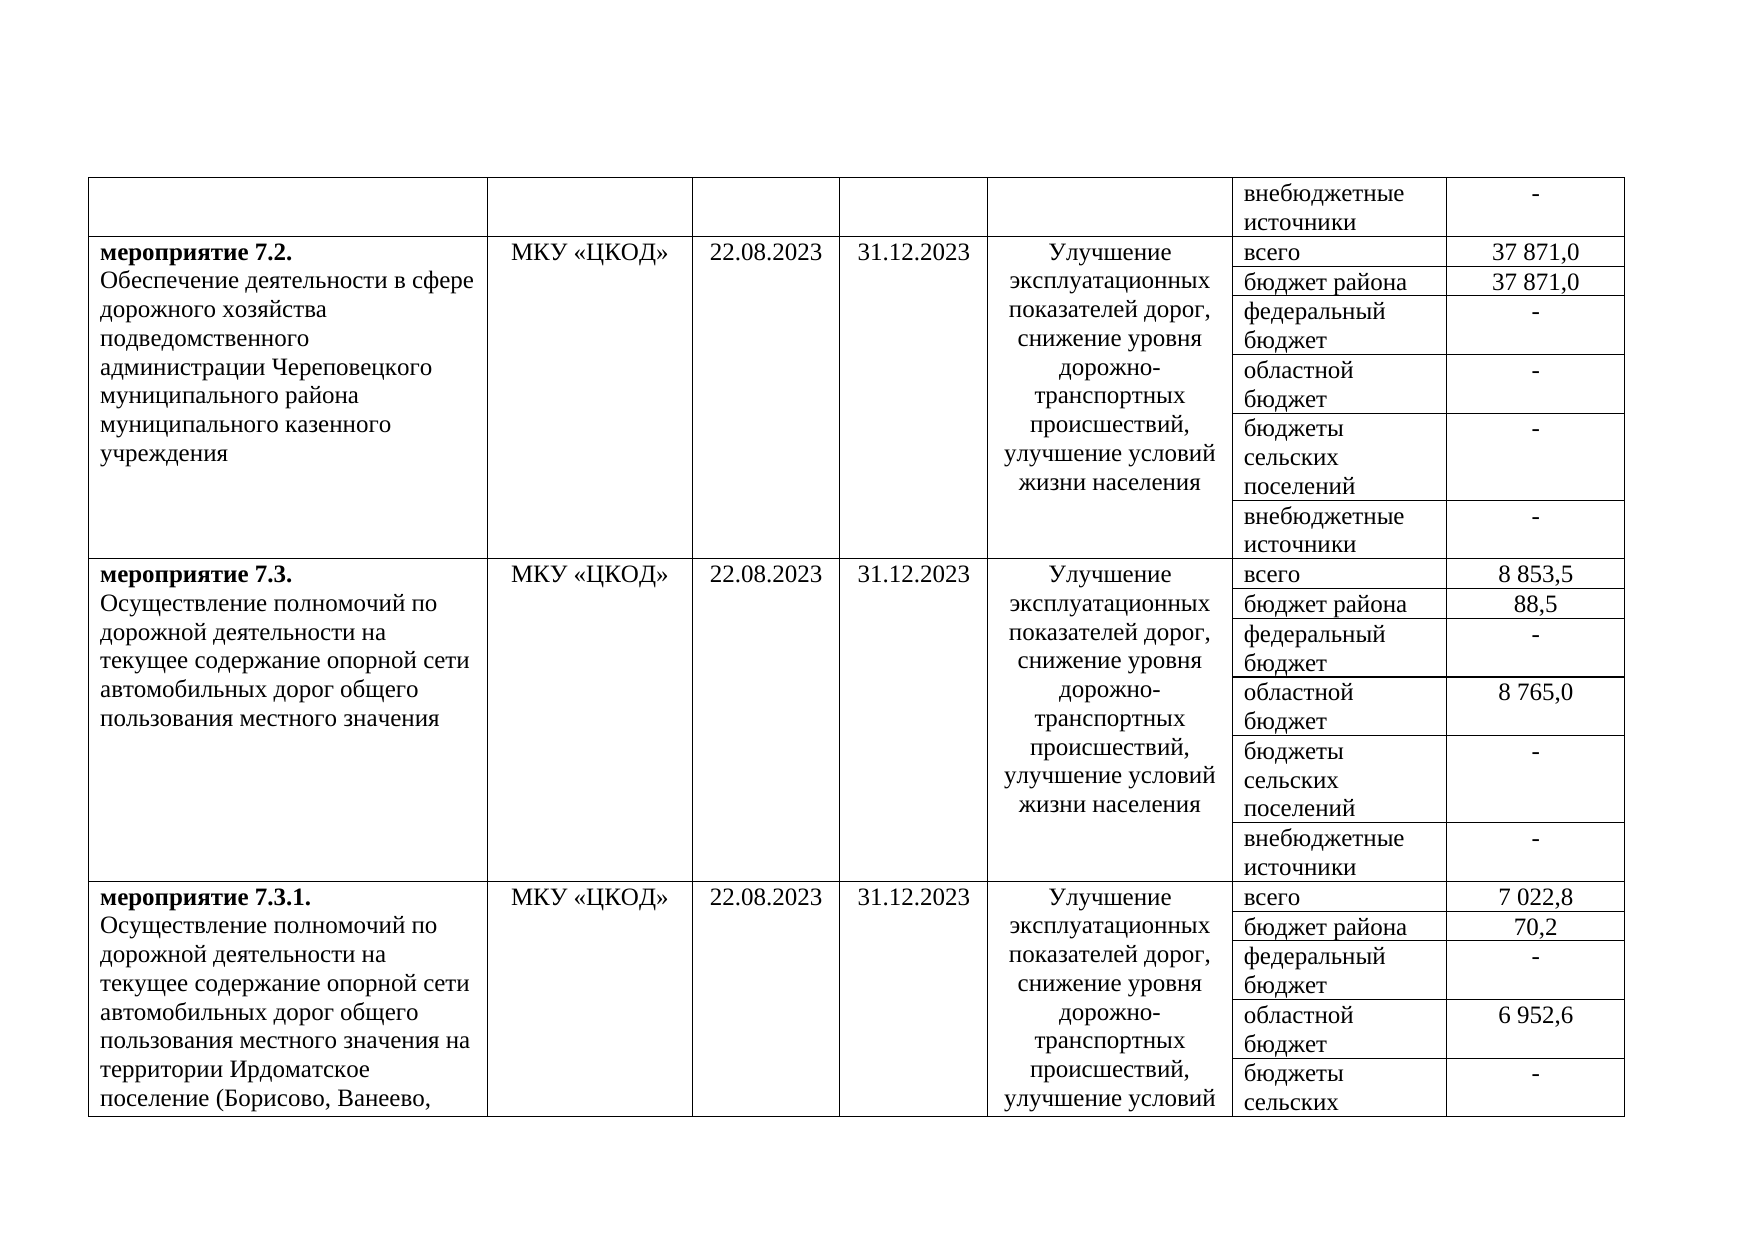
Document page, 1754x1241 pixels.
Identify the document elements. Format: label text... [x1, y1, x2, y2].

table_cell мероприятие 7.2. Обеспечение деятельности в сфере дорожного хозяйства подведомственного администрации Череповецкого муниципального района муниципального казенного учреждения [89, 237, 487, 558]
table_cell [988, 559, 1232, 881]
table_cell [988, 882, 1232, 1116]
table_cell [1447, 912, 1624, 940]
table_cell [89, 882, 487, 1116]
table_cell мероприятие 7.3. Осуществление полномочий по дорожной деятельности на текущее содержание опорной сети автомобильных дорог общего пользования местного значения [89, 559, 487, 881]
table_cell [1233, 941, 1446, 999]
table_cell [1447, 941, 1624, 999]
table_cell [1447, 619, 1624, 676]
table_cell 31.12.2023 [840, 237, 987, 558]
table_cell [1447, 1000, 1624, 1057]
table_cell бюджет района [1233, 267, 1446, 295]
table_cell внебюджетные источники [1233, 501, 1446, 558]
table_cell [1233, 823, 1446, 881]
table_cell - [1447, 501, 1624, 558]
table_cell 37 871,0 [1447, 237, 1624, 266]
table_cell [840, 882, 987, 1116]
table_cell - [1447, 178, 1624, 236]
table_cell - [1447, 296, 1624, 354]
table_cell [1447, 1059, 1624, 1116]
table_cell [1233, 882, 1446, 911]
table_cell внебюджетные источники [1233, 178, 1446, 236]
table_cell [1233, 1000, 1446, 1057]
table_cell - [1447, 355, 1624, 412]
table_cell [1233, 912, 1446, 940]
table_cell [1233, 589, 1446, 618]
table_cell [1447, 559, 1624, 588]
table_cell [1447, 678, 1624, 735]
table_cell МКУ «ЦКОД» [488, 237, 692, 558]
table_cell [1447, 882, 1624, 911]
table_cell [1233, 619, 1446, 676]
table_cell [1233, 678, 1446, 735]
table_cell МКУ «ЦКОД» [488, 559, 692, 881]
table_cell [988, 237, 1232, 558]
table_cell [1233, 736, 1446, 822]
table_cell 37 871,0 [1447, 267, 1624, 295]
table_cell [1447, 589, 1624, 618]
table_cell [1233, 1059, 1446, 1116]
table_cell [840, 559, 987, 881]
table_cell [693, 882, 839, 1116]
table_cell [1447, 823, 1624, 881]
table_cell областной бюджет [1233, 355, 1446, 412]
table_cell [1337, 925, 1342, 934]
table_cell - [1447, 414, 1624, 500]
table_cell 22.08.2023 [693, 237, 839, 558]
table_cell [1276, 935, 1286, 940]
table_cell бюджеты сельских поселений [1233, 414, 1446, 500]
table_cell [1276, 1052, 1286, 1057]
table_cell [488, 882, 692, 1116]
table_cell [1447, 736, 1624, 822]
table_cell 22.08.2023 [693, 559, 839, 881]
table_cell всего [1233, 237, 1446, 266]
table_cell федеральный бюджет [1233, 296, 1446, 354]
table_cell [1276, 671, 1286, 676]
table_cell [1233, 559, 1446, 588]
